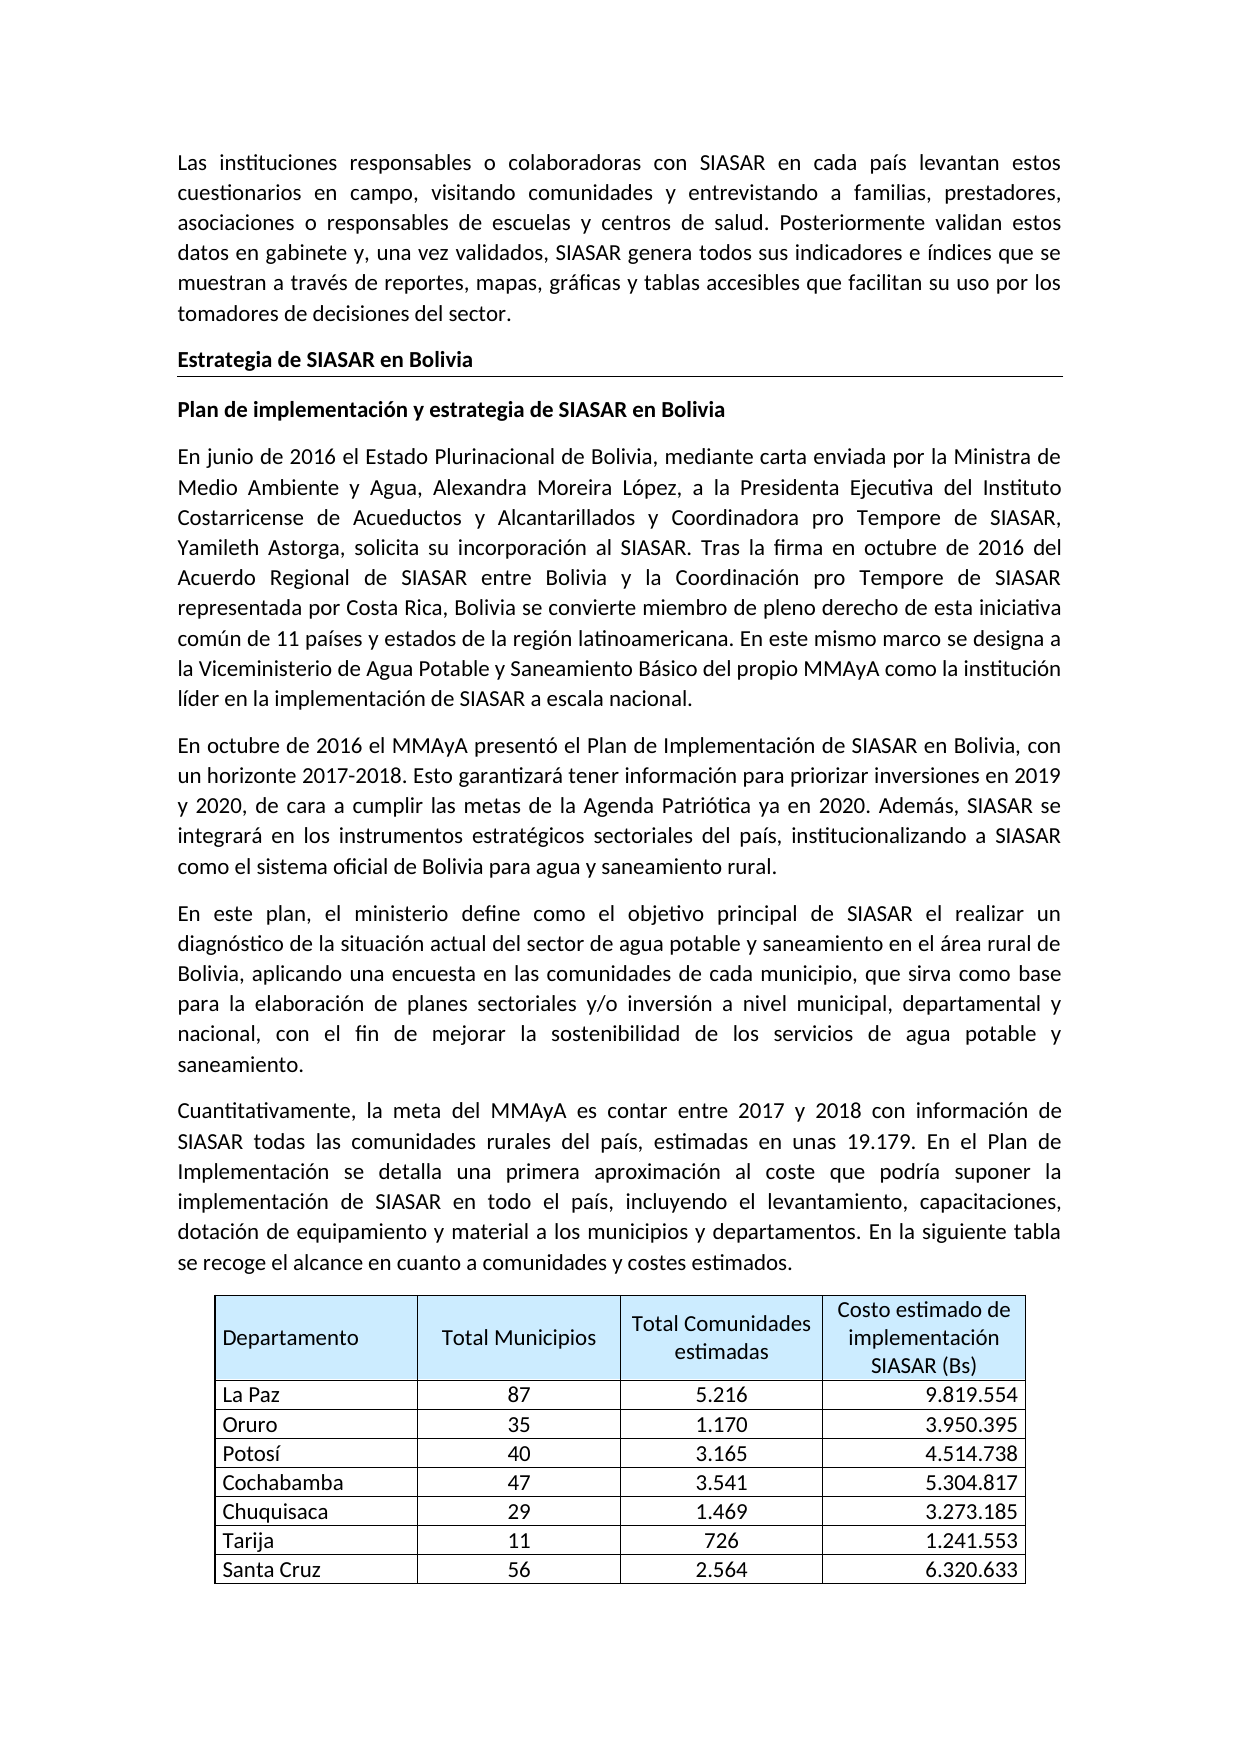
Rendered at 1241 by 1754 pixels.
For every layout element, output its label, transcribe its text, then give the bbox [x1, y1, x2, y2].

table_cell 1.241.553 [823, 1526, 1025, 1554]
table_cell Santa Cruz [216, 1555, 417, 1583]
table_cell 5.216 [621, 1381, 822, 1409]
table_cell 726 [621, 1526, 822, 1554]
table_cell Cochabamba [216, 1468, 417, 1496]
table_cell 35 [418, 1410, 620, 1438]
text Plan de implementación y estrategia de SIASAR en Bolivia [177, 396, 1063, 423]
text En octubre de 2016 el MMAyA presentó el Plan de Implementación de SIASAR en Bolivia, con un horizonte 2017-2018. Esto garantizará tener información para priorizar inversiones en 2019 y 2020, de cara a cumplir las metas de la Agenda Patriótica ya en 2020. Además, SIASAR se integrará en los instrumentos estratégicos sectoriales del país, institucionalizando a SIASAR como el sistema oficial de Bolivia para agua y saneamiento rural. [177, 731, 1063, 880]
table_cell 3.273.185 [823, 1497, 1025, 1525]
table_cell 47 [418, 1468, 620, 1496]
table_header Total Comunidades estimadas [621, 1296, 822, 1379]
table_cell Oruro [216, 1410, 417, 1438]
table_cell 29 [418, 1497, 620, 1525]
table_cell 11 [418, 1526, 620, 1554]
text Cuantitativamente, la meta del MMAyA es contar entre 2017 y 2018 con información de SIASAR todas las comunidades rurales del país, estimadas en unas 19.179. En el Plan de Implementación se detalla una primera aproximación al coste que podría suponer la implementación de SIASAR en todo el país, incluyendo el levantamiento, capacitaciones, dotación de equipamiento y material a los municipios y departamentos. En la siguiente tabla se recoge el alcance en cuanto a comunidades y costes estimados. [177, 1097, 1063, 1276]
table_cell 1.170 [621, 1410, 822, 1438]
table_cell 56 [418, 1555, 620, 1583]
table_cell 40 [418, 1439, 620, 1467]
table_header Total Municipios [418, 1296, 620, 1379]
text Las instituciones responsables o colaboradoras con SIASAR en cada país levantan estos cuestionarios en campo, visitando comunidades y entrevistando a familias, prestadores, asociaciones o responsables de escuelas y centros de salud. Posteriormente validan estos datos en gabinete y, una vez validados, SIASAR genera todos sus indicadores e índices que se muestran a través de reportes, mapas, gráficas y tablas accesibles que facilitan su uso por los tomadores de decisiones del sector. [177, 148, 1063, 327]
text Estrategia de SIASAR en Bolivia [177, 346, 1063, 376]
table_cell 1.469 [621, 1497, 822, 1525]
table_cell 3.541 [621, 1468, 822, 1496]
table_cell 6.320.633 [823, 1555, 1025, 1583]
table_cell 3.165 [621, 1439, 822, 1467]
table_cell 4.514.738 [823, 1439, 1025, 1467]
table_cell La Paz [216, 1381, 417, 1409]
text En este plan, el ministerio define como el objetivo principal de SIASAR el realizar un diagnóstico de la situación actual del sector de agua potable y saneamiento en el área rural de Bolivia, aplicando una encuesta en las comunidades de cada municipio, que sirva como base para la elaboración de planes sectoriales y/o inversión a nivel municipal, departamental y nacional, con el fin de mejorar la sostenibilidad de los servicios de agua potable y saneamiento. [177, 899, 1063, 1078]
table_cell 87 [418, 1381, 620, 1409]
table_header Costo estimado de implementación SIASAR (Bs) [823, 1296, 1025, 1379]
table_cell Potosí [216, 1439, 417, 1467]
table_cell 5.304.817 [823, 1468, 1025, 1496]
text En junio de 2016 el Estado Plurinacional de Bolivia, mediante carta enviada por la Ministra de Medio Ambiente y Agua, Alexandra Moreira López, a la Presidenta Ejecutiva del Instituto Costarricense de Acueductos y Alcantarillados y Coordinadora pro Tempore de SIASAR, Yamileth Astorga, solicita su incorporación al SIASAR. Tras la firma en octubre de 2016 del Acuerdo Regional de SIASAR entre Bolivia y la Coordinación pro Tempore de SIASAR representada por Costa Rica, Bolivia se convierte miembro de pleno derecho de esta iniciativa común de 11 países y estados de la región latinoamericana. En este mismo marco se designa a la Viceministerio de Agua Potable y Saneamiento Básico del propio MMAyA como la institución líder en la implementación de SIASAR a escala nacional. [177, 442, 1063, 712]
table_cell 9.819.554 [823, 1381, 1025, 1409]
table_cell Chuquisaca [216, 1497, 417, 1525]
table_cell 2.564 [621, 1555, 822, 1583]
table_header Departamento [216, 1296, 417, 1379]
table_cell Tarija [216, 1526, 417, 1554]
table_cell 3.950.395 [823, 1410, 1025, 1438]
